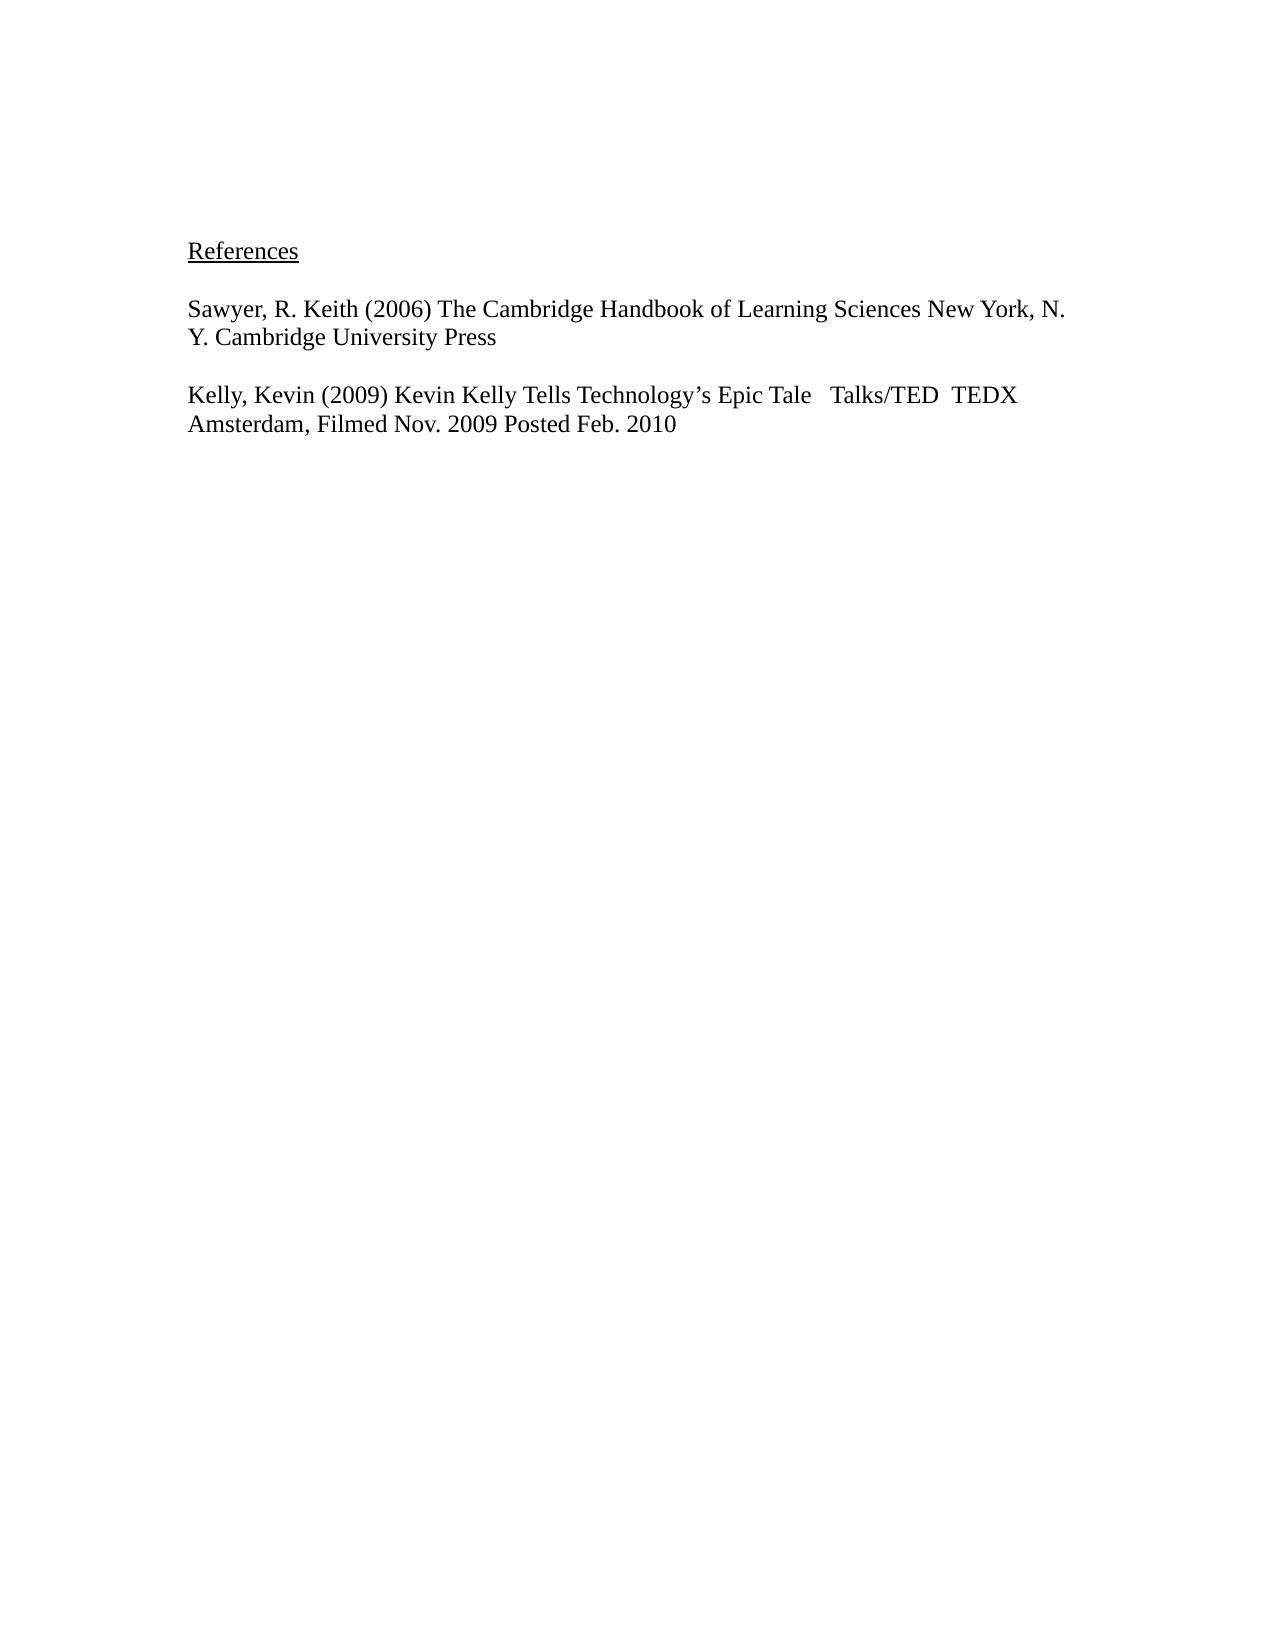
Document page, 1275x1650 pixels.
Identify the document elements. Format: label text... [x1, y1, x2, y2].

text Sawyer, R. Keith (2006) The Cambridge Handbook of Learning Sciences New York, N. Y. Cambridge University Press [187, 294, 1087, 351]
text Kelly, Kevin (2009) Kevin Kelly Tells Technology’s Epic Tale Talks/TED TEDX Amsterdam, Filmed Nov. 2009 Posted Feb. 2010 [187, 380, 1087, 437]
text References [187, 236, 1087, 265]
